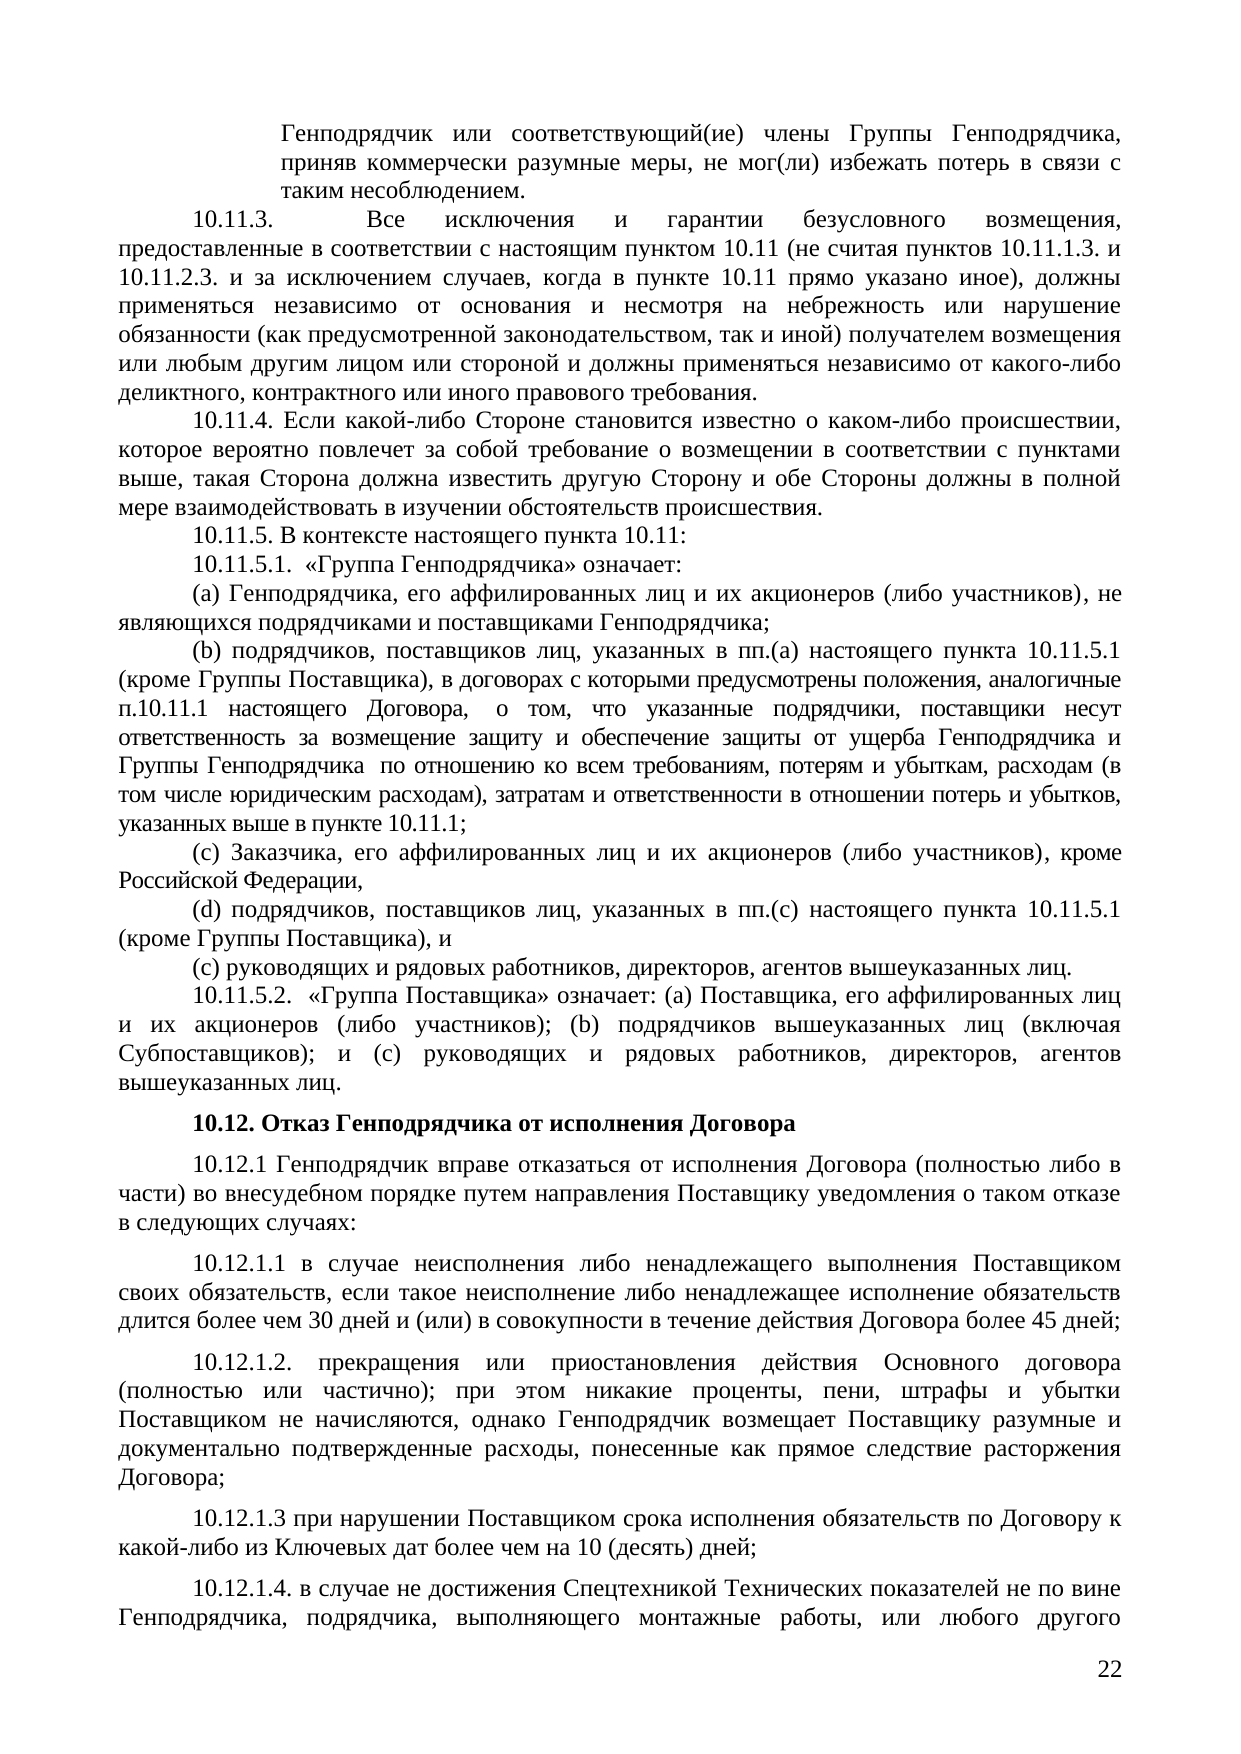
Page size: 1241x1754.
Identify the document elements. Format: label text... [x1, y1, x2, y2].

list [222, 118, 1122, 204]
text (c) Заказчика, его аффилированных лиц и их акционеров (либо участников), кроме Российской Федерации, [118, 837, 1122, 894]
text (c) руководящих и рядовых работников, директоров, агентов вышеуказанных лиц. [118, 952, 1122, 981]
text 10.11.5.2. «Группа Поставщика» означает: (а) Поставщика, его аффилированных лиц и их акционеров (либо участников); (b) подрядчиков вышеуказанных лиц (включая Субпоставщиков); и (c) руководящих и рядовых работников, директоров, агентов вышеуказанных лиц. [118, 981, 1122, 1096]
text 10.12.1.1 в случае неисполнения либо ненадлежащего выполнения Поставщиком своих обязательств, если такое неисполнение либо ненадлежащее исполнение обязательств длится более чем 30 дней и (или) в совокупности в течение действия Договора более 45 дней; [118, 1248, 1122, 1334]
text 10.11.4. Если какой-либо Стороне становится известно о каком-либо происшествии, которое вероятно повлечет за собой требование о возмещении в соответствии с пунктами выше, такая Сторона должна известить другую Сторону и обе Стороны должны в полной мере взаимодействовать в изучении обстоятельств происшествия. [118, 406, 1122, 521]
text (а) Генподрядчика, его аффилированных лиц и их акционеров (либо участников), не являющихся подрядчиками и поставщиками Генподрядчика; [118, 578, 1122, 636]
text 10.12.1.2. прекращения или приостановления действия Основного договора (полностью или частично); при этом никакие проценты, пени, штрафы и убытки Поставщиком не начисляются, однако Генподрядчик возмещает Поставщику разумные и документально подтвержденные расходы, понесенные как прямое следствие расторжения Договора; [118, 1347, 1122, 1491]
text 10.12. Отказ Генподрядчика от исполнения Договора [118, 1108, 1122, 1137]
text (d) подрядчиков, поставщиков лиц, указанных в пп.(с) настоящего пункта 10.11.5.1 (кроме Группы Поставщика), и [118, 894, 1122, 952]
text 10.12.1.3 при нарушении Поставщиком срока исполнения обязательств по Договору к какой-либо из Ключевых дат более чем на 10 (десять) дней; [118, 1503, 1122, 1561]
text 10.11.5. В контексте настоящего пункта 10.11: [118, 521, 1122, 549]
text (b) подрядчиков, поставщиков лиц, указанных в пп.(а) настоящего пункта 10.11.5.1 (кроме Группы Поставщика), в договорах с которыми предусмотрены положения, аналогичные п.10.11.1 настоящего Договора, о том, что указанные подрядчики, поставщики несут ответственность за возмещение защиту и обеспечение защиты от ущерба Генподрядчика и Группы Генподрядчика по отношению ко всем требованиям, потерям и убыткам, расходам (в том числе юридическим расходам), затратам и ответственности в отношении потерь и убытков, указанных выше в пункте 10.11.1; [118, 636, 1122, 837]
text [118, 1573, 1122, 1631]
list Все исключения и гарантии безусловного возмещения, предоставленные в соответствии с настоящим пунктом 10.11 (не считая пунктов 10.11.1.3. и 10.11.2.3. и за исключением случаев, когда в пункте 10.11 прямо указано иное), должны применяться независимо от основания и несмотря на небрежность или нарушение обязанности (как предусмотренной законодательством, так и иной) получателем возмещения или любым другим лицом или стороной и должны применяться независимо от какого-либо деликтного, контрактного или иного правового требования. [118, 204, 1122, 406]
text 10.11.5.1. «Группа Генподрядчика» означает: [118, 549, 1122, 578]
text 10.12.1 Генподрядчик вправе отказаться от исполнения Договора (полностью либо в части) во внесудебном порядке путем направления Поставщику уведомления о таком отказе в следующих случаях: [118, 1149, 1122, 1236]
